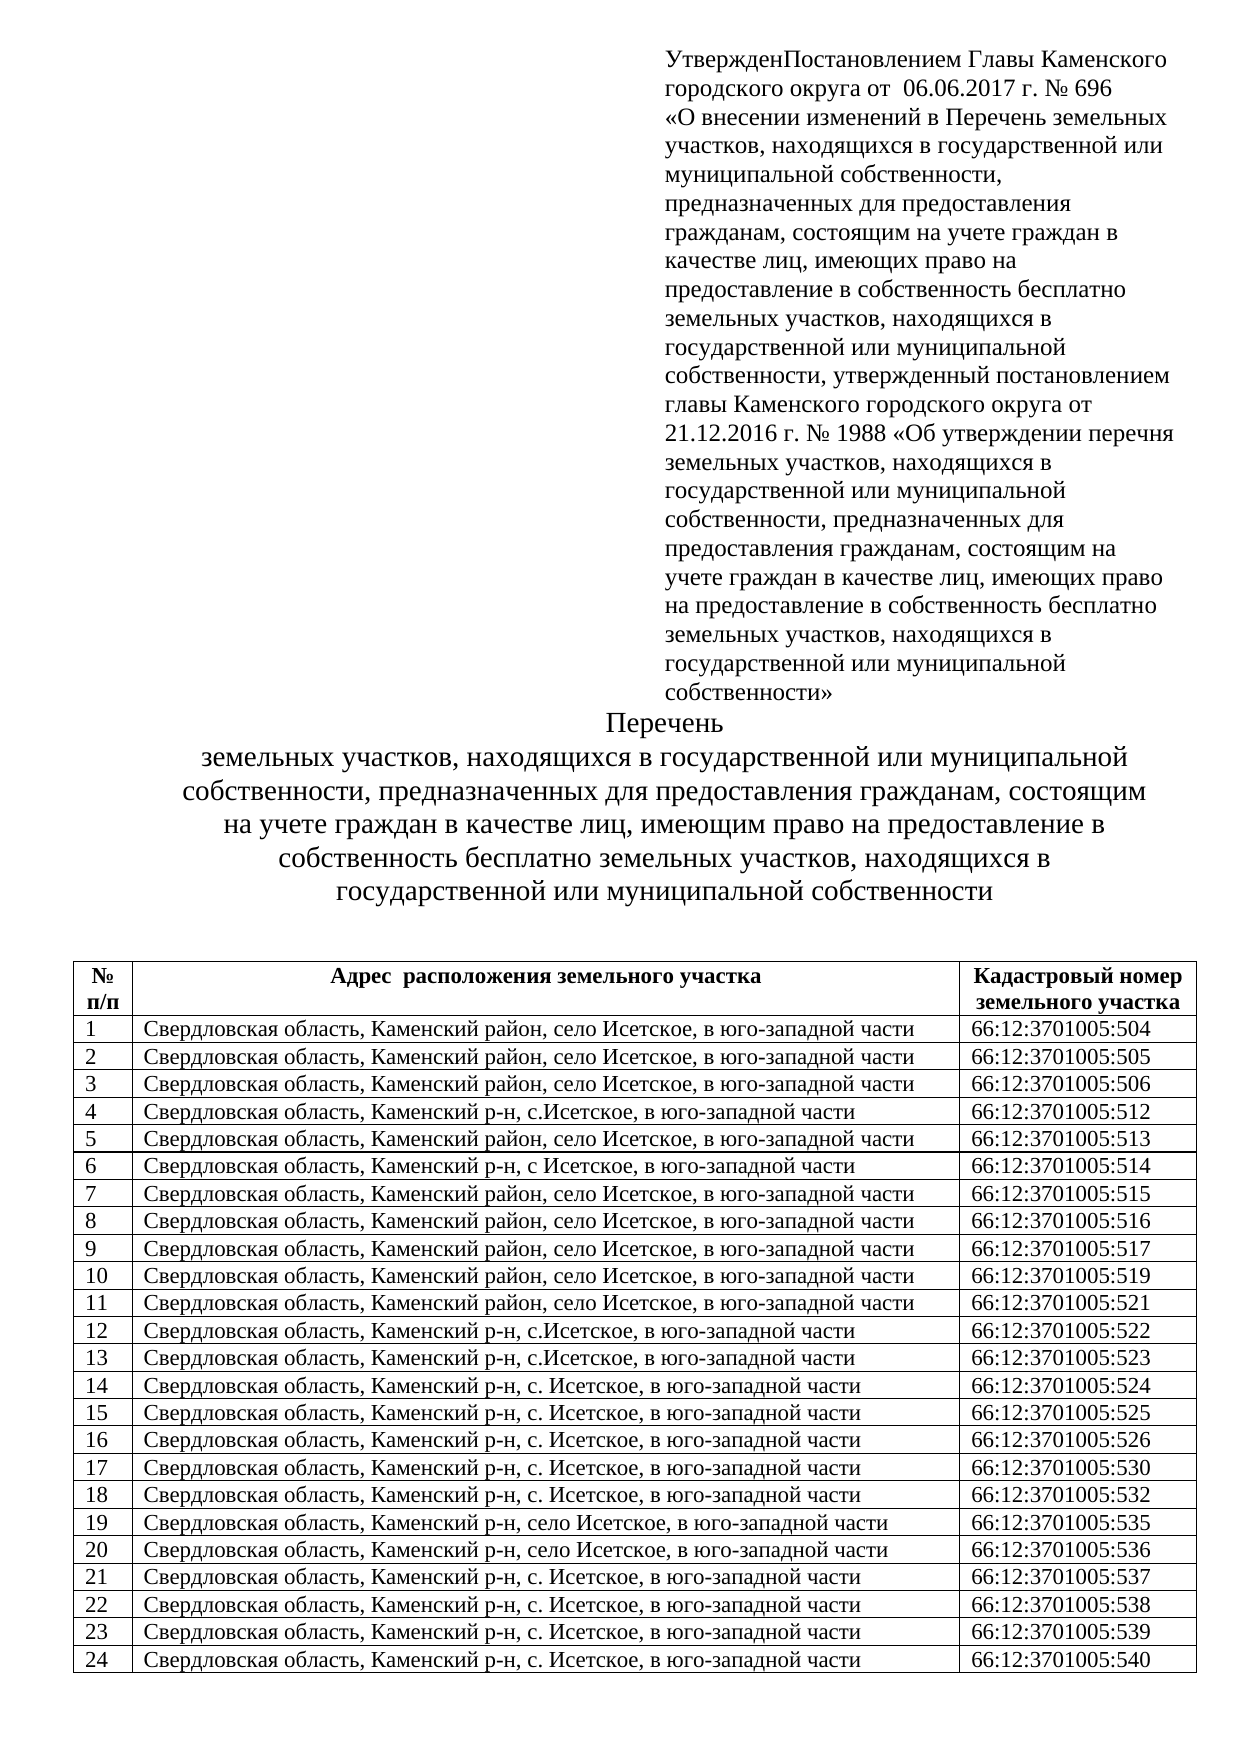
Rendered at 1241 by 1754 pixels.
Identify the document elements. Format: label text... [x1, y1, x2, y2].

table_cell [133, 1618, 959, 1644]
table_cell 20 [74, 1536, 132, 1562]
table_cell 21 [74, 1564, 132, 1590]
table_cell 66:12:3701005:517 [960, 1235, 1196, 1261]
table_cell 18 [74, 1481, 132, 1508]
table_cell 12 [74, 1317, 132, 1343]
table_header Кадастровый номер земельного участка [960, 962, 1196, 1014]
table_cell Свердловская область, Каменский район, село Исетское, в юго-западной части [133, 1262, 959, 1288]
table_cell 3 [74, 1070, 132, 1097]
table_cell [133, 1564, 959, 1590]
table_cell 66:12:3701005:539 [960, 1618, 1196, 1644]
table_header № п/п [74, 962, 132, 1014]
table_cell Свердловская область, Каменский район, село Исетское, в юго-западной части [133, 1070, 959, 1097]
table_cell Свердловская область, Каменский район, село Исетское, в юго-западной части [133, 1207, 959, 1234]
table_cell 14 [74, 1372, 132, 1398]
table_cell Свердловская область, Каменский район, село Исетское, в юго-западной части [133, 1180, 959, 1206]
table_cell 8 [74, 1207, 132, 1234]
table_cell Свердловская область, Каменский р-н, с Исетское, в юго-западной части [133, 1153, 959, 1179]
table_cell 66:12:3701005:506 [960, 1070, 1196, 1097]
table_cell 66:12:3701005:537 [960, 1564, 1196, 1590]
text Перечень [177, 706, 1152, 739]
table_cell Свердловская область, Каменский р-н, с. Исетское, в юго-западной части [133, 1426, 959, 1453]
table_cell 1 [74, 1016, 132, 1042]
table_cell 15 [74, 1399, 132, 1425]
table_cell 66:12:3701005:535 [960, 1509, 1196, 1535]
table_cell 24 [74, 1646, 132, 1672]
table_cell Свердловская область, Каменский р-н, село Исетское, в юго-западной части [133, 1536, 959, 1562]
table_cell 66:12:3701005:525 [960, 1399, 1196, 1425]
table_cell 11 [74, 1290, 132, 1316]
table_cell 66:12:3701005:512 [960, 1098, 1196, 1124]
table_cell 16 [74, 1426, 132, 1453]
table_cell 66:12:3701005:523 [960, 1344, 1196, 1371]
table_cell 13 [74, 1344, 132, 1371]
table_header УтвержденПостановлением Главы Каменского городского округа от 06.06.2017 г. № 696 «О внесении изменений в Перечень земельных участков, находящихся в государственной или муниципальной собственности, предназначенных для предоставления гражданам, состоящим на учете граждан в качестве лиц, имеющих право на предоставление в собственность бесплатно земельных участков, находящихся в государственной или муниципальной собственности, утвержденный постановлением главы Каменского городского округа от 21.12.2016 г. № 1988 «Об утверждении перечня земельных участков, находящихся в государственной или муниципальной собственности, предназначенных для предоставления гражданам, состоящим на учете граждан в качестве лиц, имеющих право на предоставление в собственность бесплатно земельных участков, находящихся в государственной или муниципальной собственности» [653, 44, 1188, 706]
table_cell 10 [74, 1262, 132, 1288]
table_cell 2 [74, 1043, 132, 1069]
table_cell 66:12:3701005:524 [960, 1372, 1196, 1398]
table_cell 66:12:3701005:519 [960, 1262, 1196, 1288]
table_cell 4 [74, 1098, 132, 1124]
text земельных участков, находящихся в государственной или муниципальной собственности, предназначенных для предоставления гражданам, состоящим на учете граждан в качестве лиц, имеющим право на предоставление в собственность бесплатно земельных участков, находящихся в государственной или муниципальной собственности [177, 739, 1152, 907]
table_cell 6 [74, 1153, 132, 1179]
table_cell 66:12:3701005:526 [960, 1426, 1196, 1453]
table_cell 66:12:3701005:515 [960, 1180, 1196, 1206]
table_cell 66:12:3701005:513 [960, 1125, 1196, 1151]
table_cell 19 [74, 1509, 132, 1535]
table_cell 66:12:3701005:521 [960, 1290, 1196, 1316]
table_cell 66:12:3701005:538 [960, 1591, 1196, 1617]
table_cell 66:12:3701005:530 [960, 1454, 1196, 1480]
table_cell Свердловская область, Каменский р-н, с.Исетское, в юго-западной части [133, 1098, 959, 1124]
table_cell 9 [74, 1235, 132, 1261]
table_cell Свердловская область, Каменский р-н, с. Исетское, в юго-западной части [133, 1454, 959, 1480]
table_cell 66:12:3701005:505 [960, 1043, 1196, 1069]
table_cell Свердловская область, Каменский р-н, с. Исетское, в юго-западной части [133, 1372, 959, 1398]
table_cell Свердловская область, Каменский р-н, с. Исетское, в юго-западной части [133, 1399, 959, 1425]
table_cell Свердловская область, Каменский р-н, с.Исетское, в юго-западной части [133, 1344, 959, 1371]
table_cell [133, 1591, 959, 1617]
table_cell Свердловская область, Каменский район, село Исетское, в юго-западной части [133, 1125, 959, 1151]
table_cell 7 [74, 1180, 132, 1206]
table_cell Свердловская область, Каменский район, село Исетское, в юго-западной части [133, 1235, 959, 1261]
table_cell Свердловская область, Каменский район, село Исетское, в юго-западной части [133, 1016, 959, 1042]
table_cell 23 [74, 1618, 132, 1644]
table_cell 66:12:3701005:522 [960, 1317, 1196, 1343]
table_cell 66:12:3701005:516 [960, 1207, 1196, 1234]
table_cell Свердловская область, Каменский район, село Исетское, в юго-западной части [133, 1043, 959, 1069]
table_header Адрес расположения земельного участка [133, 962, 959, 1014]
table_cell Свердловская область, Каменский р-н, село Исетское, в юго-западной части [133, 1509, 959, 1535]
table_cell Свердловская область, Каменский р-н, с. Исетское, в юго-западной части [133, 1481, 959, 1508]
table_cell 17 [74, 1454, 132, 1480]
table_cell 66:12:3701005:514 [960, 1153, 1196, 1179]
table_cell 66:12:3701005:504 [960, 1016, 1196, 1042]
table_cell 66:12:3701005:532 [960, 1481, 1196, 1508]
table_cell Свердловская область, Каменский район, село Исетское, в юго-западной части [133, 1290, 959, 1316]
table_cell 22 [74, 1591, 132, 1617]
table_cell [133, 1646, 959, 1672]
table_cell 66:12:3701005:536 [960, 1536, 1196, 1562]
table_cell 5 [74, 1125, 132, 1151]
table_cell Свердловская область, Каменский р-н, с.Исетское, в юго-западной части [133, 1317, 959, 1343]
table_cell 66:12:3701005:540 [960, 1646, 1196, 1672]
